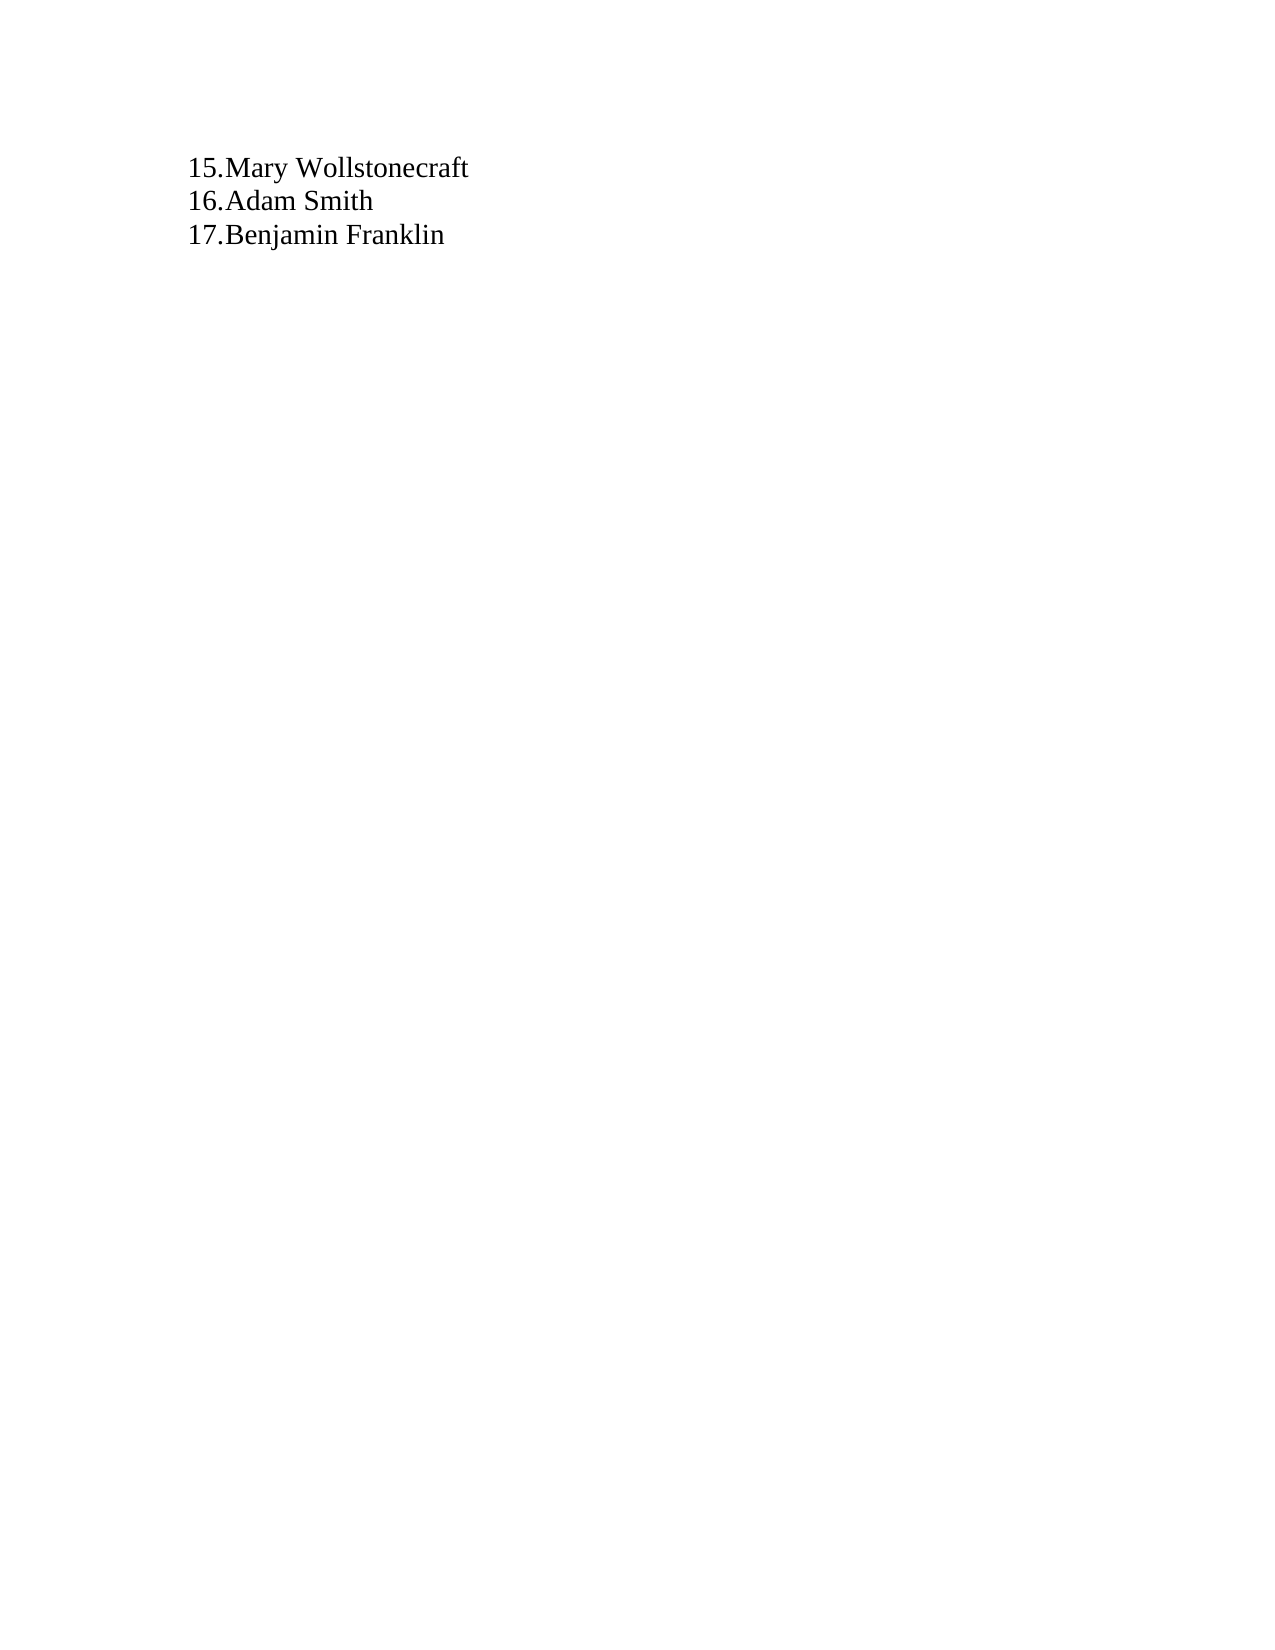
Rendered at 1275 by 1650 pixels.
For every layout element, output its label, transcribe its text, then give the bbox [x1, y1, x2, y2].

list Adam Smith [187, 183, 600, 217]
list Mary Wollstonecraft [187, 150, 600, 183]
list Benjamin Franklin [187, 217, 600, 251]
